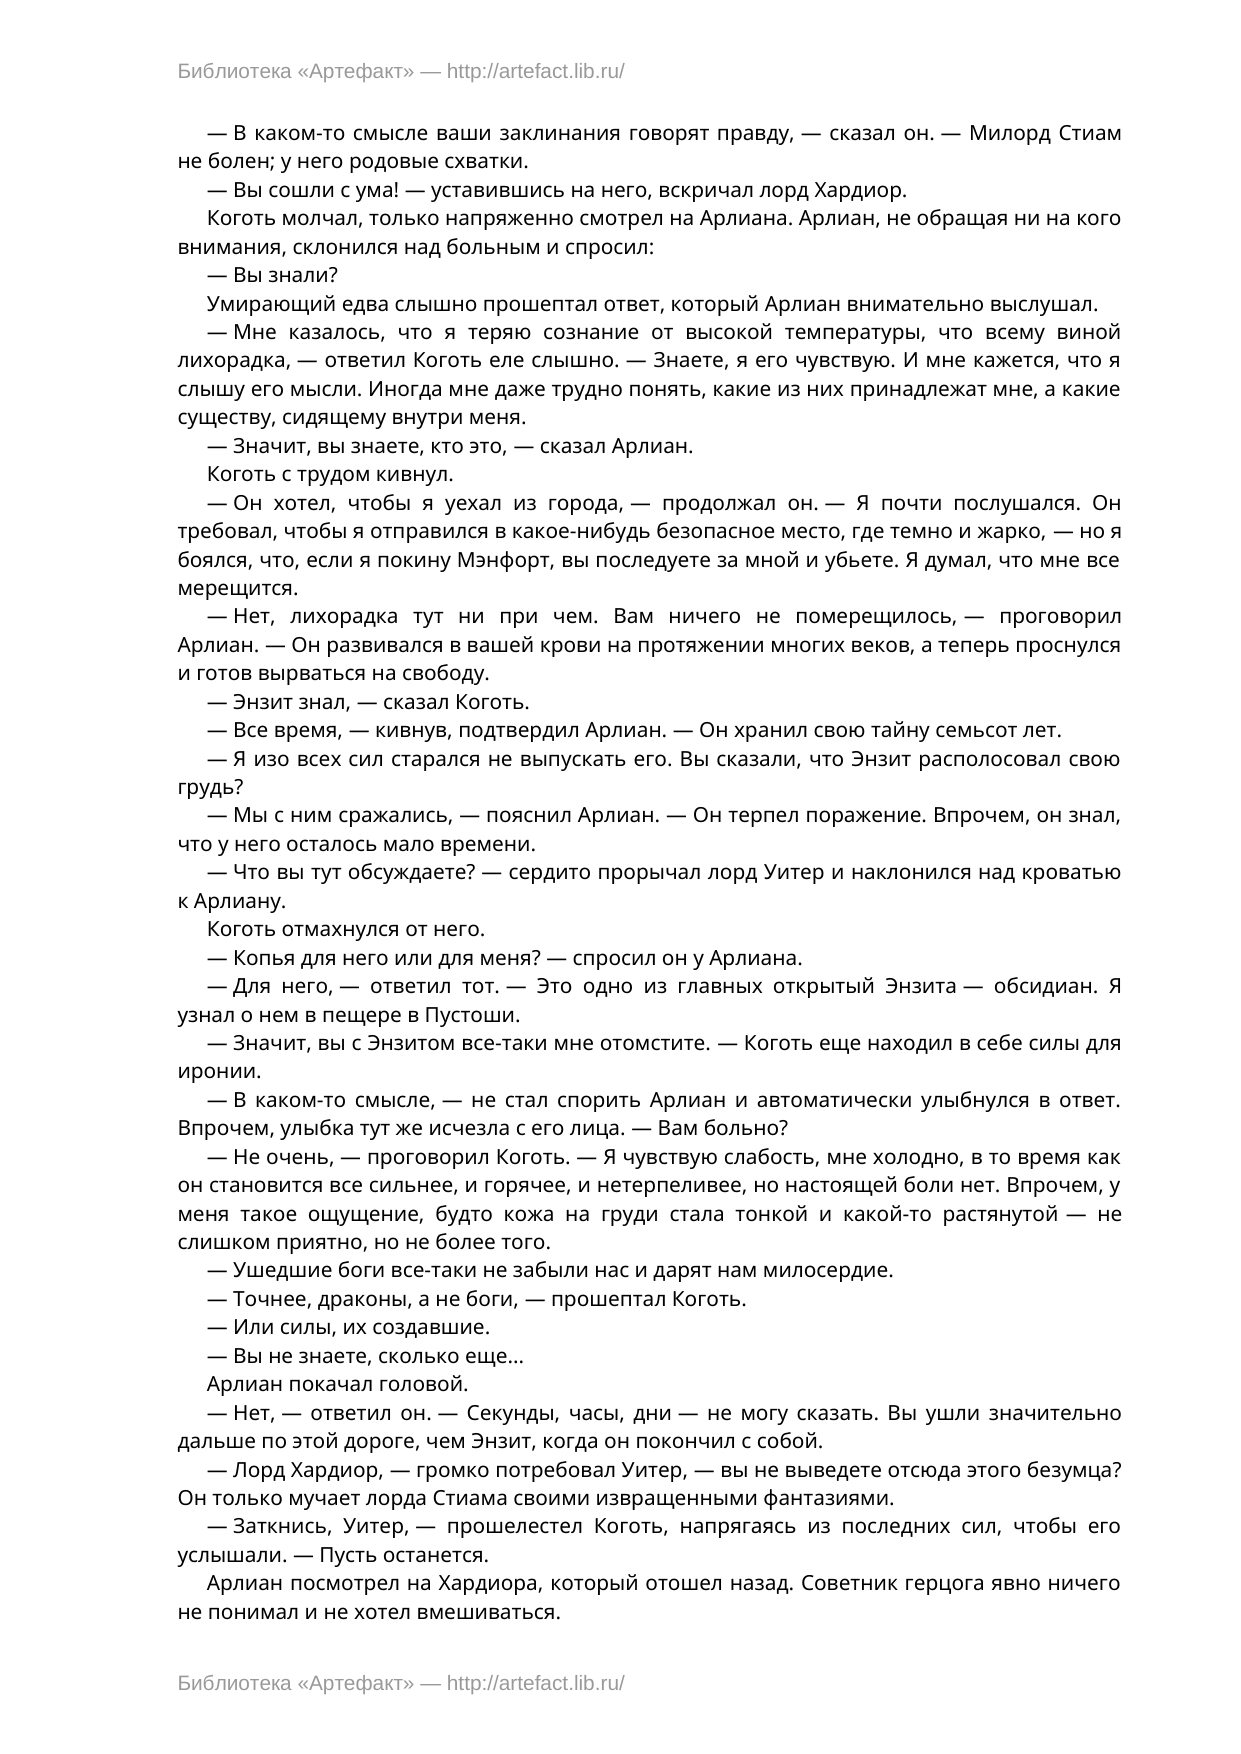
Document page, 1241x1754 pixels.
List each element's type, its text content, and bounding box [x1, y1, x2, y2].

text — Значит, вы с Энзитом все-таки мне отомстите. — Коготь еще находил в себе силы для иронии. [177, 1028, 1122, 1085]
text Коготь молчал, только напряженно смотрел на Арлиана. Арлиан, не обращая ни на кого внимания, склонился над больным и спросил: [177, 203, 1122, 260]
text — Значит, вы знаете, кто это, — сказал Арлиан. [177, 431, 1122, 459]
text — В каком-то смысле ваши заклинания говорят правду, — сказал он. — Милорд Стиам не болен; у него родовые схватки. [177, 118, 1122, 175]
text Арлиан посмотрел на Хардиора, который отошел назад. Советник герцога явно ничего не понимал и не хотел вмешиваться. [177, 1568, 1122, 1625]
text — Лорд Хардиор, — громко потребовал Уитер, — вы не выведете отсюда этого безумца? Он только мучает лорда Стиама своими извращенными фантазиями. [177, 1455, 1122, 1512]
text — Для него, — ответил тот. — Это одно из главных открытый Энзита — обсидиан. Я узнал о нем в пещере в Пустоши. [177, 971, 1122, 1028]
text — Заткнись, Уитер, — прошелестел Коготь, напрягаясь из последних сил, чтобы его услышали. — Пусть останется. [177, 1512, 1122, 1568]
text — Я изо всех сил старался не выпускать его. Вы сказали, что Энзит располосовал свою грудь? [177, 744, 1122, 801]
text — Копья для него или для меня? — спросил он у Арлиана. [177, 943, 1122, 971]
text — Не очень, — проговорил Коготь. — Я чувствую слабость, мне холодно, в то время как он становится все сильнее, и горячее, и нетерпеливее, но настоящей боли нет. Впрочем, у меня такое ощущение, будто кожа на груди стала тонкой и какой-то растянутой — не слишком приятно, но не более того. [177, 1142, 1122, 1256]
text — Вы знали? [177, 260, 1122, 289]
text — Вы не знаете, сколько еще... [177, 1341, 1122, 1369]
text Коготь с трудом кивнул. [177, 459, 1122, 488]
text — В каком-то смысле, — не стал спорить Арлиан и автоматически улыбнулся в ответ. Впрочем, улыбка тут же исчезла с его лица. — Вам больно? [177, 1085, 1122, 1142]
text — Мы с ним сражались, — пояснил Арлиан. — Он терпел поражение. Впрочем, он знал, что у него осталось мало времени. [177, 801, 1122, 857]
text — Мне казалось, что я теряю сознание от высокой температуры, что всему виной лихорадка, — ответил Коготь еле слышно. — Знаете, я его чувствую. И мне кажется, что я слышу его мысли. Иногда мне даже трудно понять, какие из них принадлежат мне, а какие существу, сидящему внутри меня. [177, 317, 1122, 431]
text — Вы сошли с ума! — уставившись на него, вскричал лорд Хардиор. [177, 175, 1122, 203]
text — Энзит знал, — сказал Коготь. [177, 687, 1122, 715]
text — Он хотел, чтобы я уехал из города, — продолжал он. — Я почти послушался. Он требовал, чтобы я отправился в какое-нибудь безопасное место, где темно и жарко, — но я боялся, что, если я покину Мэнфорт, вы последуете за мной и убьете. Я думал, что мне все мерещится. [177, 488, 1122, 602]
text Арлиан покачал головой. [177, 1369, 1122, 1398]
text — Ушедшие боги все-таки не забыли нас и дарят нам милосердие. [177, 1256, 1122, 1284]
text — Нет, лихорадка тут ни при чем. Вам ничего не померещилось, — проговорил Арлиан. — Он развивался в вашей крови на протяжении многих веков, а теперь проснулся и готов вырваться на свободу. [177, 602, 1122, 687]
text Коготь отмахнулся от него. [177, 914, 1122, 943]
text — Все время, — кивнув, подтвердил Арлиан. — Он хранил свою тайну семьсот лет. [177, 715, 1122, 744]
text Умирающий едва слышно прошептал ответ, который Арлиан внимательно выслушал. [177, 289, 1122, 317]
text — Или силы, их создавшие. [177, 1312, 1122, 1341]
text — Нет, — ответил он. — Секунды, часы, дни — не могу сказать. Вы ушли значительно дальше по этой дороге, чем Энзит, когда он покончил с собой. [177, 1398, 1122, 1455]
text — Точнее, драконы, а не боги, — прошептал Коготь. [177, 1284, 1122, 1312]
text — Что вы тут обсуждаете? — сердито прорычал лорд Уитер и наклонился над кроватью к Арлиану. [177, 857, 1122, 914]
